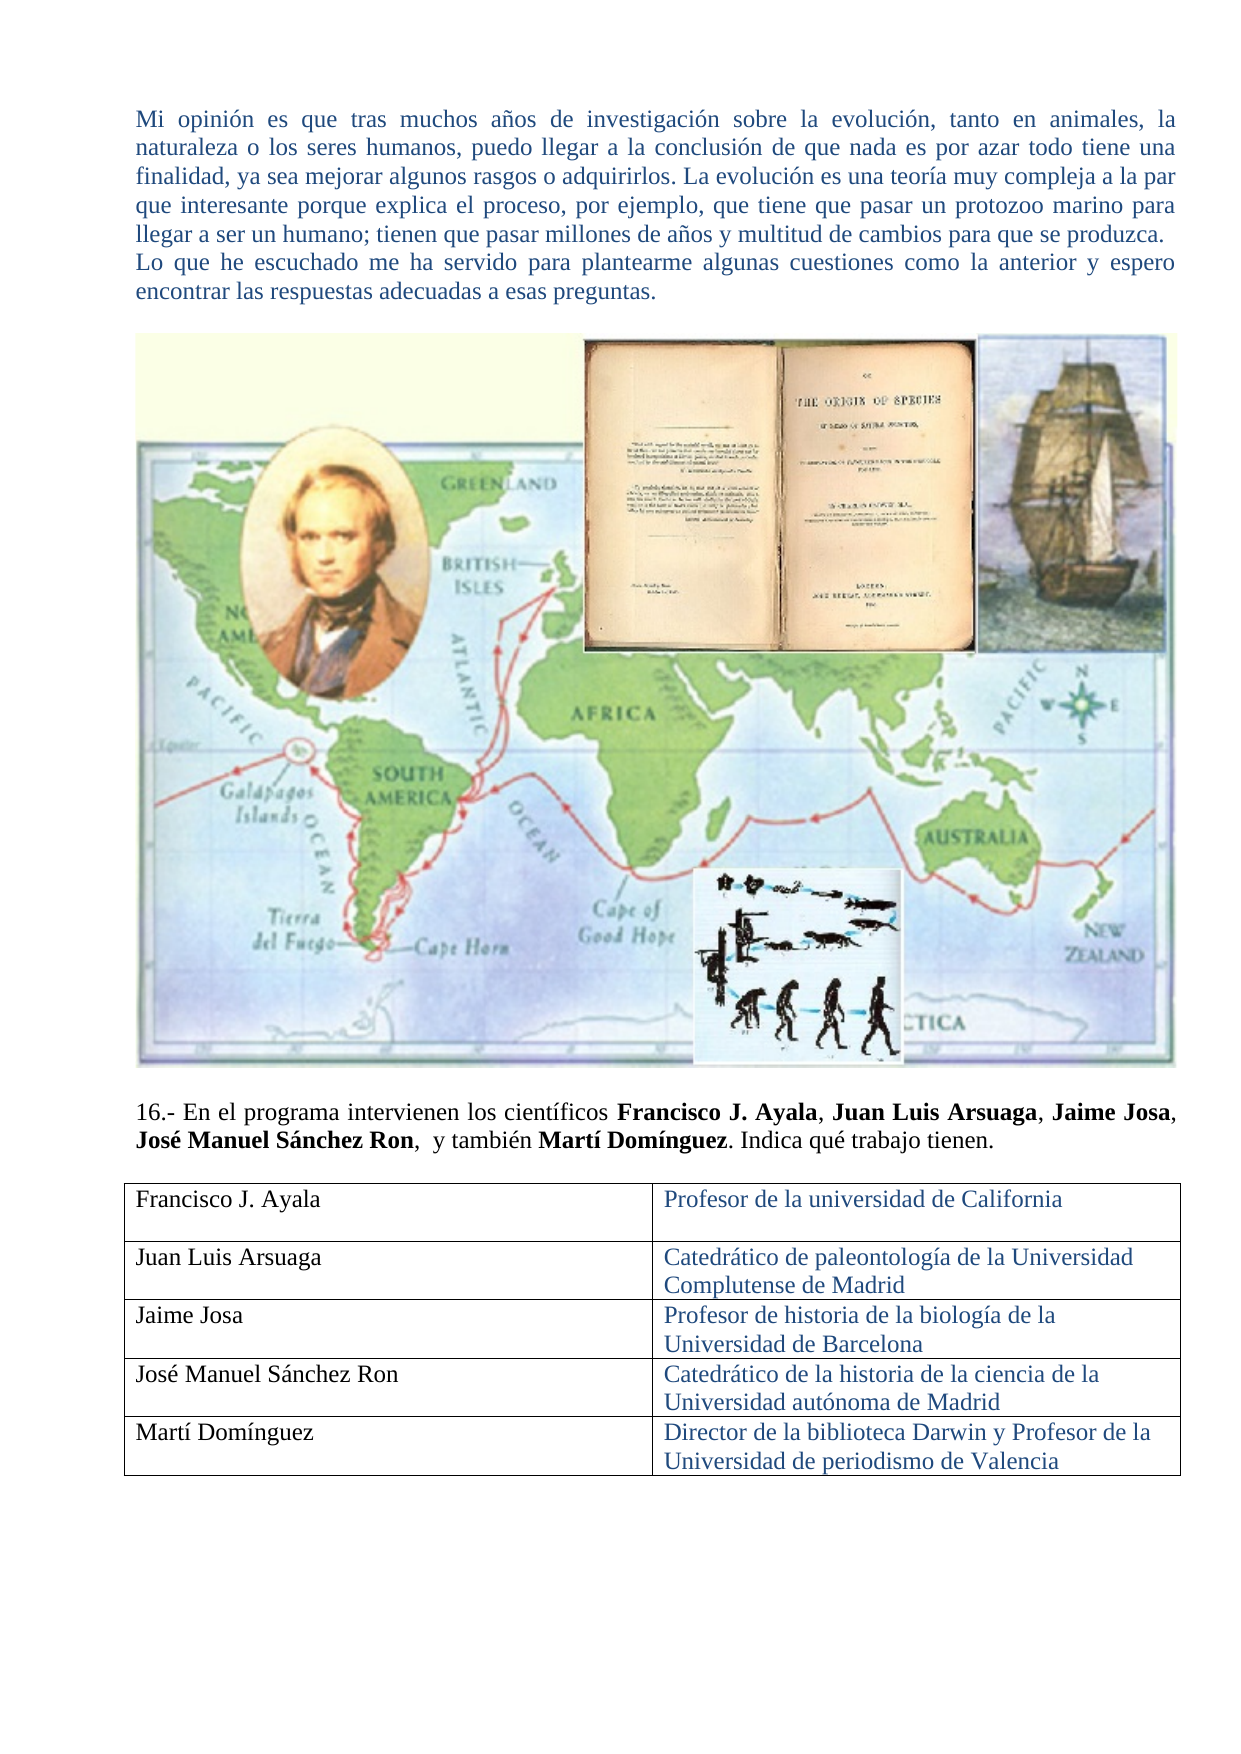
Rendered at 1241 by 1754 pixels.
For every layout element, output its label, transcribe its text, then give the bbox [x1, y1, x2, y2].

table_header Francisco J. Ayala [125, 1184, 652, 1241]
text Mi opinión es que tras muchos años de investigación sobre la evolución, tanto en animales, la naturaleza o los seres humanos, puedo llegar a la conclusión de que nada es por azar todo tiene una finalidad, ya sea mejorar algunos rasgos o adquirirlos. La evolución es una teoría muy compleja a la par que interesante porque explica el proceso, por ejemplo, que tiene que pasar un protozoo marino para llegar a ser un humano; tienen que pasar millones de años y multitud de cambios para que se produzca. [135, 104, 1177, 247]
table_cell Catedrático de la historia de la ciencia de la Universidad autónoma de Madrid [653, 1359, 1180, 1416]
table_header Profesor de la universidad de California [653, 1184, 1180, 1241]
table_cell Catedrático de paleontología de la Universidad Complutense de Madrid [653, 1242, 1180, 1299]
table_cell Juan Luis Arsuaga [125, 1242, 652, 1299]
table_cell Profesor de historia de la biología de la Universidad de Barcelona [653, 1300, 1180, 1358]
picture [135, 333, 1178, 1068]
table_cell Director de la biblioteca Darwin y Profesor de la Universidad de periodismo de Valencia [653, 1417, 1180, 1475]
text 16.- En el programa intervienen los científicos Francisco J. Ayala, Juan Luis Arsuaga, Jaime Josa, José Manuel Sánchez Ron, y también Martí Domínguez. Indica qué trabajo tienen. [135, 1097, 1177, 1154]
table_cell José Manuel Sánchez Ron [125, 1359, 652, 1416]
table_cell Jaime Josa [125, 1300, 652, 1358]
text Lo que he escuchado me ha servido para plantearme algunas cuestiones como la anterior y espero encontrar las respuestas adecuadas a esas preguntas. [135, 247, 1177, 305]
table_cell Martí Domínguez [125, 1417, 652, 1475]
